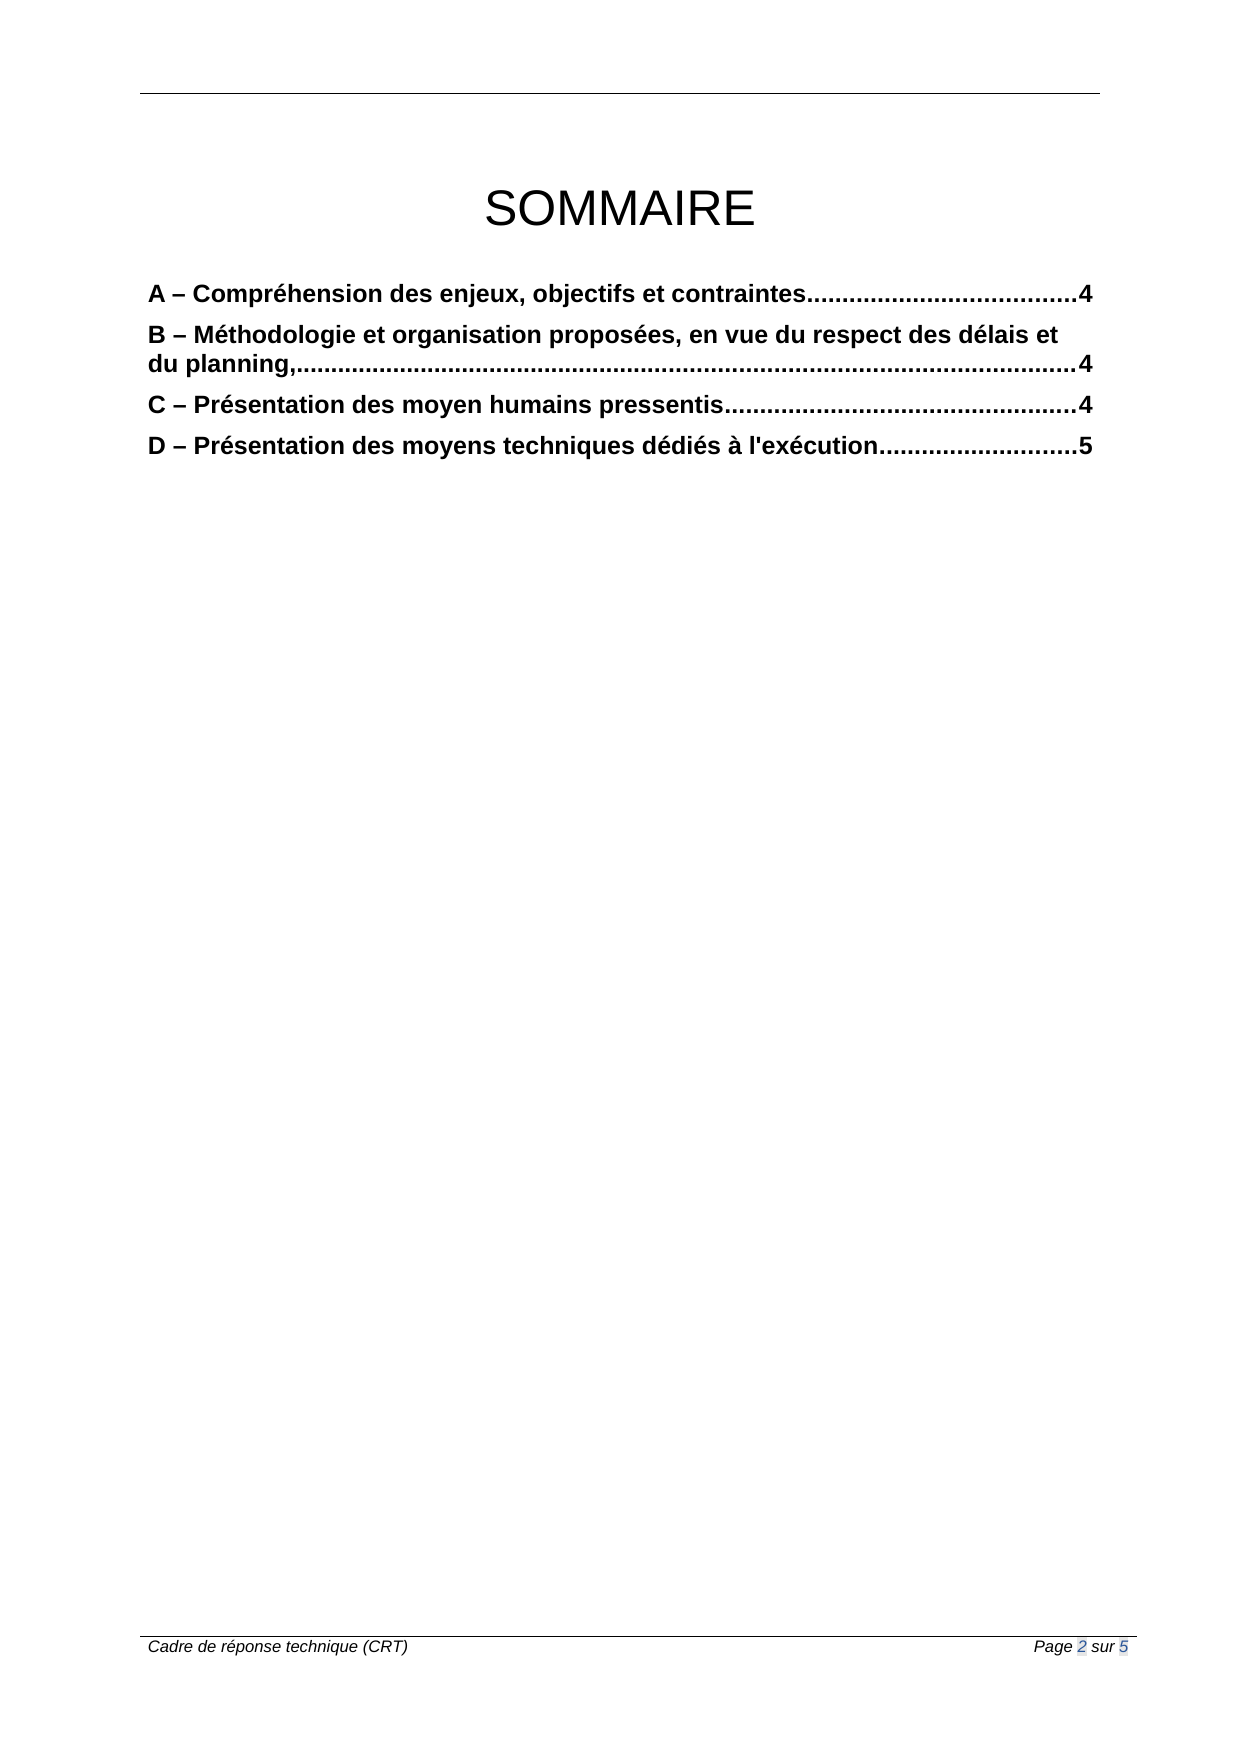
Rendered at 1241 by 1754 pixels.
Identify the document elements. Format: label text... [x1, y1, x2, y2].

text B – Méthodologie et organisation proposées, en vue du respect des délais et du planning, 4 [148, 320, 1093, 377]
text C – Présentation des moyen humains pressentis 4 [148, 390, 1093, 419]
text SOMMAIRE [148, 178, 1093, 236]
text A – Compréhension des enjeux, objectifs et contraintes 4 [148, 279, 1093, 307]
text D – Présentation des moyens techniques dédiés à l'exécution 5 [148, 431, 1093, 460]
